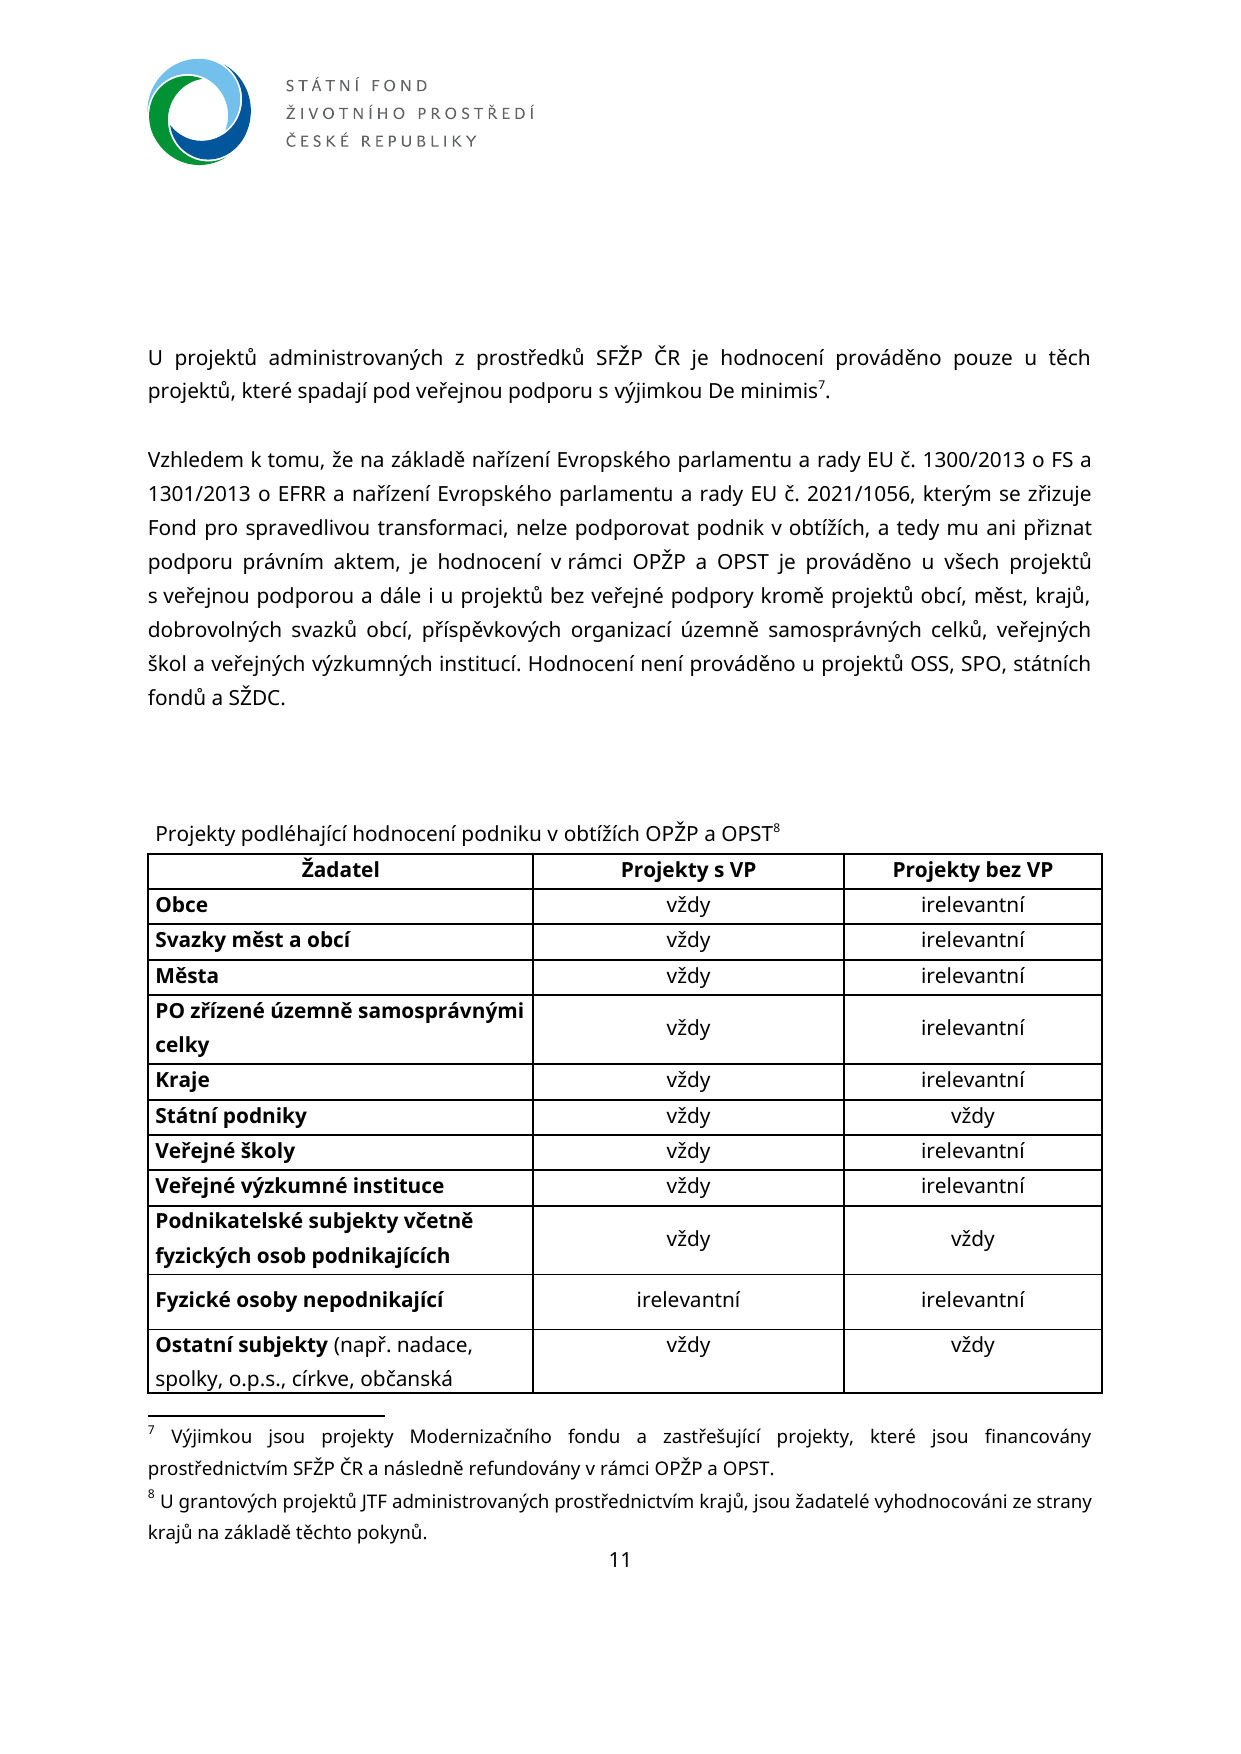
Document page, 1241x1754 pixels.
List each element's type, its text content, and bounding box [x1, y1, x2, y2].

table_cell vždy [534, 925, 843, 959]
table_cell irelevantní [845, 890, 1101, 923]
table_cell Projekty bez VP [845, 855, 1101, 888]
table_cell vždy [534, 1171, 843, 1204]
table_cell vždy [534, 1101, 843, 1134]
table_cell irelevantní [845, 1136, 1101, 1169]
table_cell vždy [534, 996, 843, 1063]
table_cell Obce [149, 890, 532, 923]
table_cell irelevantní [534, 1275, 843, 1329]
table_cell Projekty s VP [534, 855, 843, 888]
table_cell Žadatel [149, 855, 532, 888]
table_cell irelevantní [845, 1171, 1101, 1204]
table_cell vždy [845, 1207, 1101, 1274]
table_cell Svazky měst a obcí [149, 925, 532, 959]
text U projektů administrovaných z prostředků SFŽP ČR je hodnocení prováděno pouze u těch projektů, které spadají pod veřejnou podporu s výjimkou De minimis. [148, 343, 1092, 405]
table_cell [149, 1330, 532, 1392]
table_cell irelevantní [845, 1275, 1101, 1329]
table_cell Veřejné výzkumné instituce [149, 1171, 532, 1204]
table_cell vždy [534, 1207, 843, 1274]
table_header Projekty podléhající hodnocení podniku v obtížích OPŽP a OPST [148, 820, 1102, 853]
table_cell Fyzické osoby nepodnikající [149, 1275, 532, 1329]
table_cell irelevantní [845, 996, 1101, 1063]
table_cell vždy [534, 890, 843, 923]
table_cell Veřejné školy [149, 1136, 532, 1169]
table_cell Města [149, 961, 532, 994]
table_cell vždy [534, 961, 843, 994]
table_cell Podnikatelské subjekty včetně fyzických osob podnikajících [149, 1207, 532, 1274]
table_cell vždy [534, 1136, 843, 1169]
table_cell irelevantní [845, 925, 1101, 959]
table_cell vždy [534, 1330, 843, 1392]
text Vzhledem k tomu, že na základě nařízení Evropského parlamentu a rady EU č. 1300/2013 o FS a 1301/2013 o EFRR a nařízení Evropského parlamentu a rady EU č. 2021/1056, kterým se zřizuje Fond pro spravedlivou transformaci, nelze podporovat podnik v obtížích, a tedy mu ani přiznat podporu právním aktem, je hodnocení v rámci OPŽP a OPST je prováděno u všech projektů s veřejnou podporou a dále i u projektů bez veřejné podpory kromě projektů obcí, měst, krajů, dobrovolných svazků obcí, příspěvkových organizací územně samosprávných celků, veřejných škol a veřejných výzkumných institucí. Hodnocení není prováděno u projektů OSS, SPO, státních fondů a SŽDC. [148, 445, 1092, 712]
table_cell PO zřízené územně samosprávnými celky [149, 996, 532, 1063]
table_cell Státní podniky [149, 1101, 532, 1134]
table_cell vždy [534, 1065, 843, 1099]
table_cell Kraje [149, 1065, 532, 1099]
table_cell irelevantní [845, 961, 1101, 994]
table_cell vždy [845, 1101, 1101, 1134]
table_cell irelevantní [845, 1065, 1101, 1099]
table_cell vždy [845, 1330, 1101, 1392]
